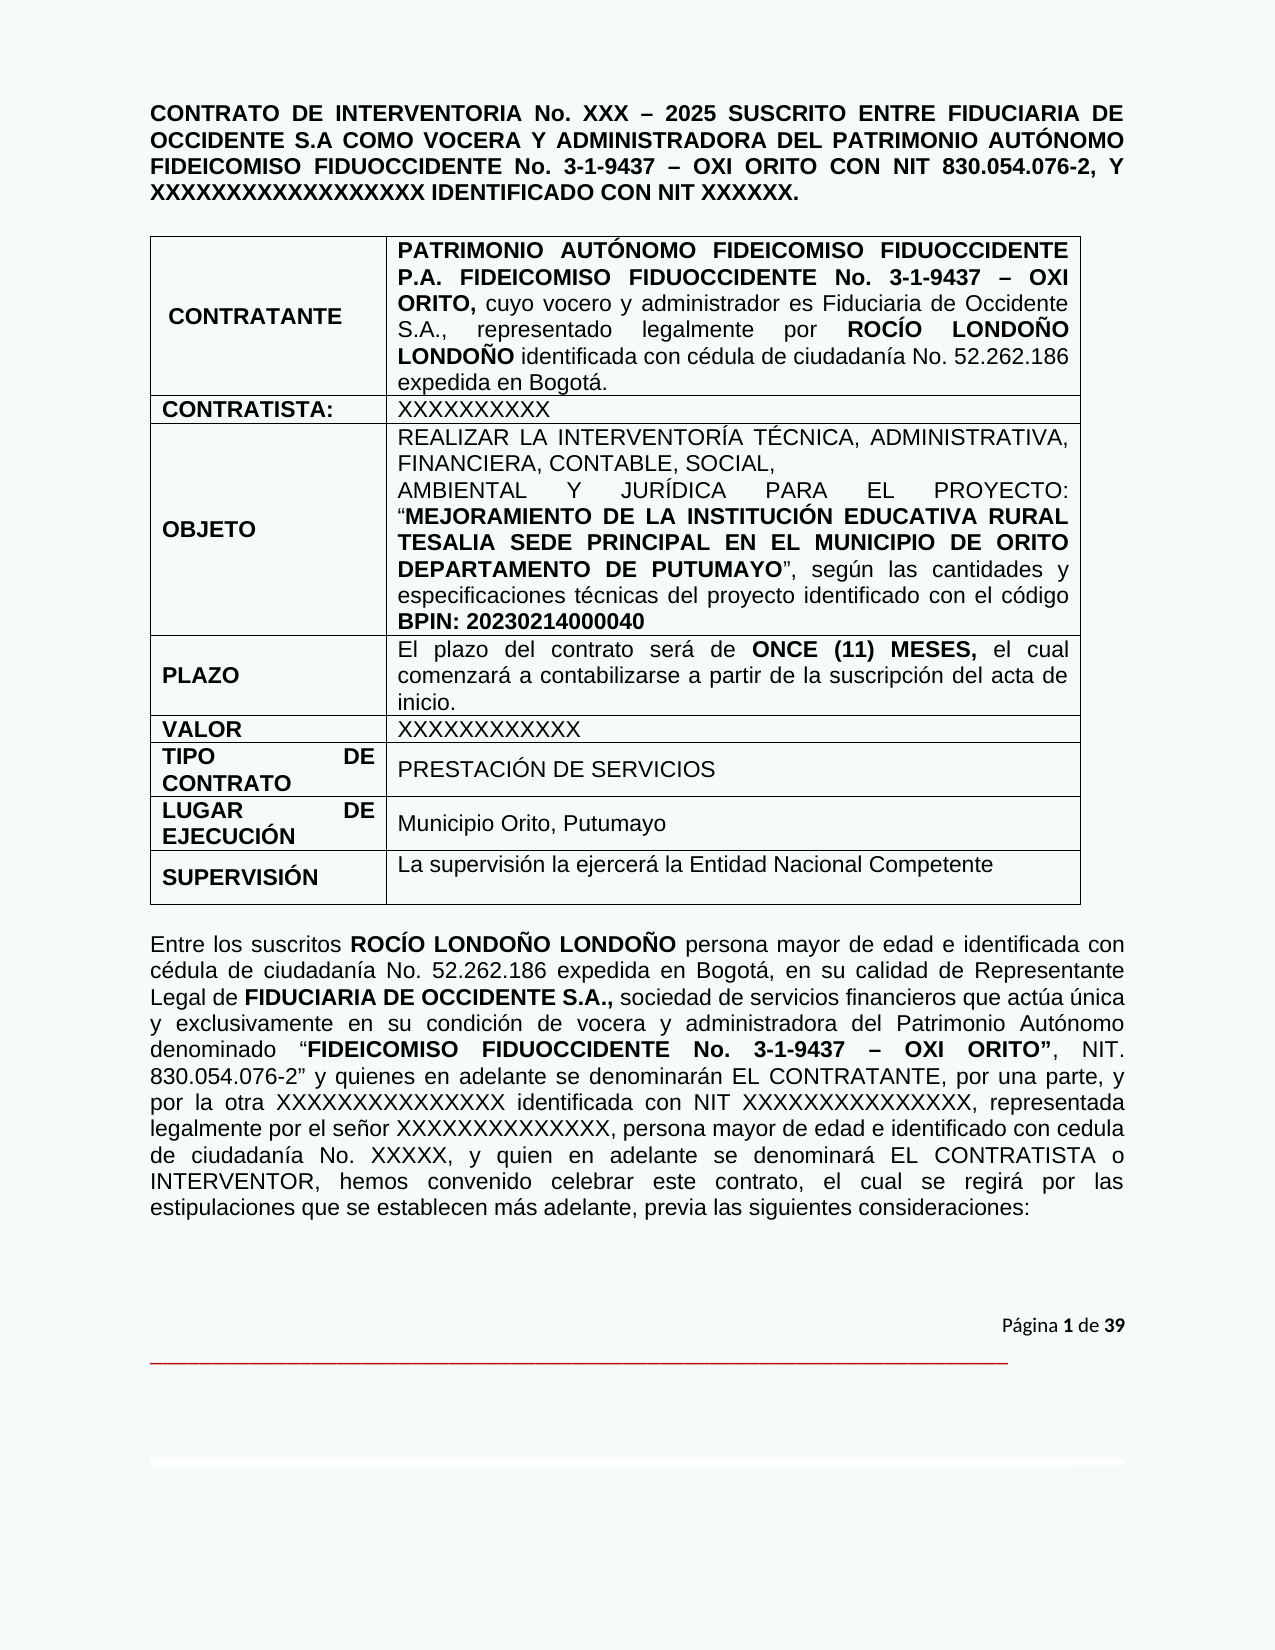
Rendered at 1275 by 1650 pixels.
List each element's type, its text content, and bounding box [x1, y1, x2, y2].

text Entre los suscritos ROCÍO LONDOÑO LONDOÑO persona mayor de edad e identificada con cédula de ciudadanía No. 52.262.186 expedida en Bogotá, en su calidad de Representante Legal de FIDUCIARIA DE OCCIDENTE S.A., sociedad de servicios financieros que actúa única y exclusivamente en su condición de vocera y administradora del Patrimonio Autónomo denominado “FIDEICOMISO FIDUOCCIDENTE No. 3-1-9437 – OXI ORITO”, NIT. 830.054.076-2” y quienes en adelante se denominarán EL CONTRATANTE, por una parte, y por la otra XXXXXXXXXXXXXXX identificada con NIT XXXXXXXXXXXXXXX, representada legalmente por el señor XXXXXXXXXXXXXX, persona mayor de edad e identificado con cedula de ciudadanía No. XXXXX, y quien en adelante se denominará EL CONTRATISTA o INTERVENTOR, hemos convenido celebrar este contrato, el cual se regirá por las estipulaciones que se establecen más adelante, previa las siguientes consideraciones: [150, 931, 1125, 1221]
table_cell PLAZO [151, 636, 386, 715]
table_cell CONTRATISTA: [151, 396, 386, 423]
table_cell TIPO DE CONTRATO [151, 743, 386, 796]
table_cell La supervisión la ejercerá la Entidad Nacional Competente [387, 851, 1080, 903]
table_cell Municipio Orito, Putumayo [387, 797, 1080, 850]
table_header CONTRATANTE [151, 237, 386, 395]
table_cell El plazo del contrato será de ONCE (11) MESES, el cual comenzará a contabilizarse a partir de la suscripción del acta de inicio. [387, 636, 1080, 715]
table_cell LUGAR DE EJECUCIÓN [151, 797, 386, 850]
table_cell VALOR [151, 716, 386, 742]
table_header PATRIMONIO AUTÓNOMO FIDEICOMISO FIDUOCCIDENTE P.A. FIDEICOMISO FIDUOCCIDENTE No. 3-1-9437 – OXI ORITO, cuyo vocero y administrador es Fiduciaria de Occidente S.A., representado legalmente por ROCÍO LONDOÑO LONDOÑO identificada con cédula de ciudadanía No. 52.262.186 expedida en Bogotá. [387, 237, 1080, 395]
table_cell OBJETO [151, 424, 386, 635]
picture [150, 1459, 1125, 1467]
table_cell XXXXXXXXXX [387, 396, 1080, 423]
table_cell PRESTACIÓN DE SERVICIOS [387, 743, 1080, 796]
table_cell XXXXXXXXXXXX [387, 716, 1080, 742]
table_cell SUPERVISIÓN [151, 851, 386, 903]
table_cell REALIZAR LA INTERVENTORÍA TÉCNICA, ADMINISTRATIVA, FINANCIERA, CONTABLE, SOCIAL, AMBIENTAL Y JURÍDICA PARA EL PROYECTO: “MEJORAMIENTO DE LA INSTITUCIÓN EDUCATIVA RURAL TESALIA SEDE PRINCIPAL EN EL MUNICIPIO DE ORITO DEPARTAMENTO DE PUTUMAYO”, según las cantidades y especificaciones técnicas del proyecto identificado con el código BPIN: 20230214000040 [387, 424, 1080, 635]
